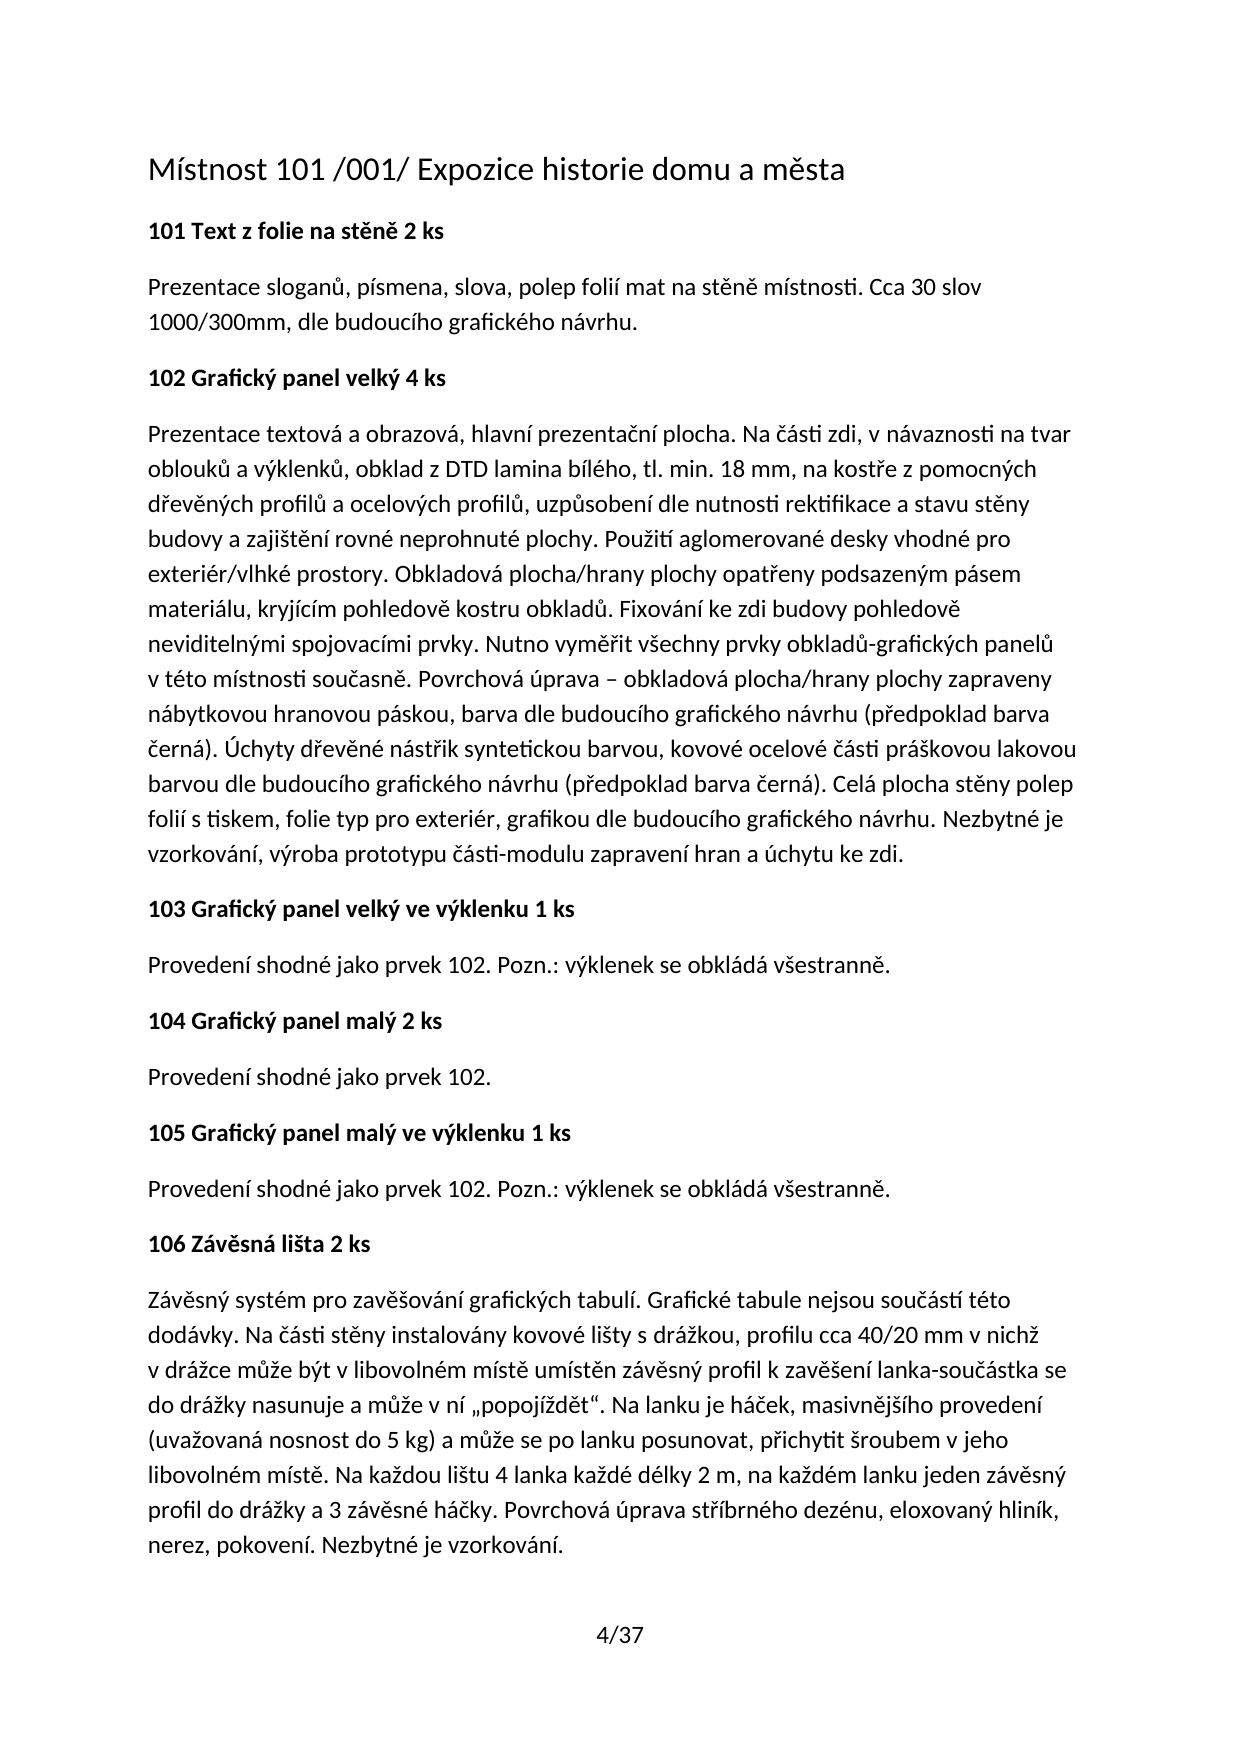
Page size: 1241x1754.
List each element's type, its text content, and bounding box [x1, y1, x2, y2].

text Místnost 101 /001/ Expozice historie domu a města [148, 148, 1093, 188]
text Prezentace textová a obrazová, hlavní prezentační plocha. Na části zdi, v návaznosti na tvar oblouků a výklenků, obklad z DTD lamina bílého, tl. min. 18 mm, na kostře z pomocných dřevěných profilů a ocelových profilů, uzpůsobení dle nutnosti rektifikace a stavu stěny budovy a zajištění rovné neprohnuté plochy. Použití aglomerované desky vhodné pro exteriér/vlhké prostory. Obkladová plocha/hrany plochy opatřeny podsazeným pásem materiálu, kryjícím pohledově kostru obkladů. Fixování ke zdi budovy pohledově neviditelnými spojovacími prvky. Nutno vyměřit všechny prvky obkladů-grafických panelů v této místnosti současně. Povrchová úprava – obkladová plocha/hrany plochy zapraveny nábytkovou hranovou páskou, barva dle budoucího grafického návrhu (předpoklad barva černá). Úchyty dřevěné nástřik syntetickou barvou, kovové ocelové části práškovou lakovou barvou dle budoucího grafického návrhu (předpoklad barva černá). Celá plocha stěny polep folií s tiskem, folie typ pro exteriér, grafikou dle budoucího grafického návrhu. Nezbytné je vzorkování, výroba prototypu části-modulu zapravení hran a úchytu ke zdi. [148, 418, 1093, 868]
text Provedení shodné jako prvek 102. Pozn.: výklenek se obkládá všestranně. [148, 949, 1093, 980]
text Prezentace sloganů, písmena, slova, polep folií mat na stěně místnosti. Cca 30 slov 1000/300mm, dle budoucího grafického návrhu. [148, 271, 1093, 337]
text 106 Závěsná lišta 2 ks [148, 1228, 1093, 1259]
text Provedení shodné jako prvek 102. [148, 1061, 1093, 1092]
text Závěsný systém pro zavěšování grafických tabulí. Grafické tabule nejsou součástí této dodávky. Na části stěny instalovány kovové lišty s drážkou, profilu cca 40/20 mm v nichž v drážce může být v libovolném místě umístěn závěsný profil k zavěšení lanka-součástka se do drážky nasunuje a může v ní „popojíždět“. Na lanku je háček, masivnějšího provedení (uvažovaná nosnost do 5 kg) a může se po lanku posunovat, přichytit šroubem v jeho libovolném místě. Na každou lištu 4 lanka každé délky 2 m, na každém lanku jeden závěsný profil do drážky a 3 závěsné háčky. Povrchová úprava stříbrného dezénu, eloxovaný hliník, nerez, pokovení. Nezbytné je vzorkování. [148, 1284, 1093, 1560]
text 102 Grafický panel velký 4 ks [148, 362, 1093, 392]
text Provedení shodné jako prvek 102. Pozn.: výklenek se obkládá všestranně. [148, 1173, 1093, 1203]
text 101 Text z folie na stěně 2 ks [148, 215, 1093, 246]
text 103 Grafický panel velký ve výklenku 1 ks [148, 893, 1093, 924]
text 104 Grafický panel malý 2 ks [148, 1005, 1093, 1036]
text 105 Grafický panel malý ve výklenku 1 ks [148, 1117, 1093, 1147]
